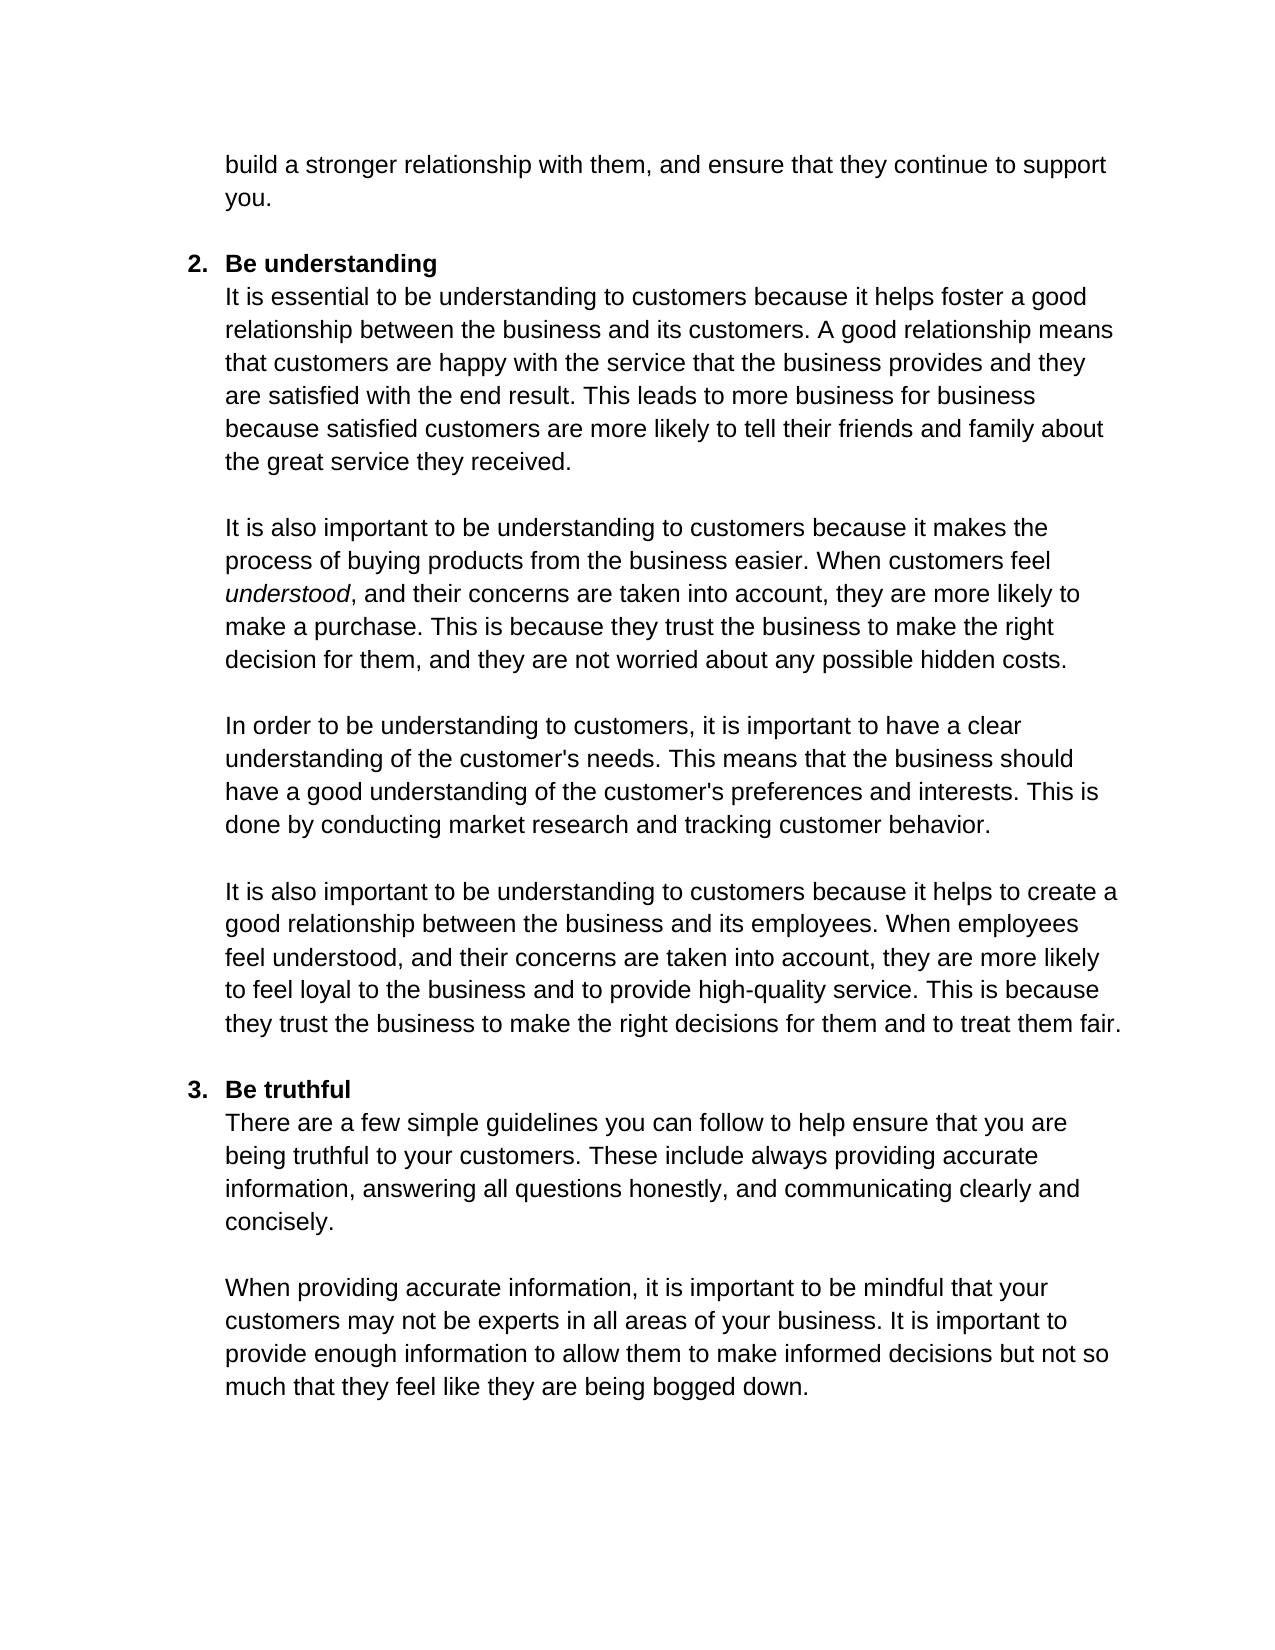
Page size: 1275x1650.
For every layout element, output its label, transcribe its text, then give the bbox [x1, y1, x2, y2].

text In order to be understanding to customers, it is important to have a clear understanding of the customer's needs. This means that the business should have a good understanding of the customer's preferences and interests. This is done by conducting market research and tracking customer behavior. [225, 711, 1125, 839]
text It is also important to be understanding to customers because it helps to create a good relationship between the business and its employees. When employees feel understood, and their concerns are taken into account, they are more likely to feel loyal to the business and to provide high-quality service. This is because they trust the business to make the right decisions for them and to treat them fair. [225, 876, 1125, 1037]
text When providing accurate information, it is important to be mindful that your customers may not be experts in all areas of your business. It is important to provide enough information to allow them to make informed decisions but not so much that they feel like they are being bogged down. [225, 1273, 1125, 1401]
text It is also important to be understanding to customers because it makes the process of buying products from the business easier. When customers feel understood, and their concerns are taken into account, they are more likely to make a purchase. This is because they trust the business to make the right decision for them, and they are not worried about any possible hidden costs. [225, 513, 1125, 674]
list Be understanding [187, 249, 1125, 278]
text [225, 150, 1125, 212]
text There are a few simple guidelines you can follow to help ensure that you are being truthful to your customers. These include always providing accurate information, answering all questions honestly, and communicating clearly and concisely. [225, 1108, 1125, 1235]
text It is essential to be understanding to customers because it helps foster a good relationship between the business and its customers. A good relationship means that customers are happy with the service that the business provides and they are satisfied with the end result. This leads to more business for business because satisfied customers are more likely to tell their friends and family about the great service they received. [225, 282, 1125, 476]
list Be truthful [187, 1074, 1125, 1103]
